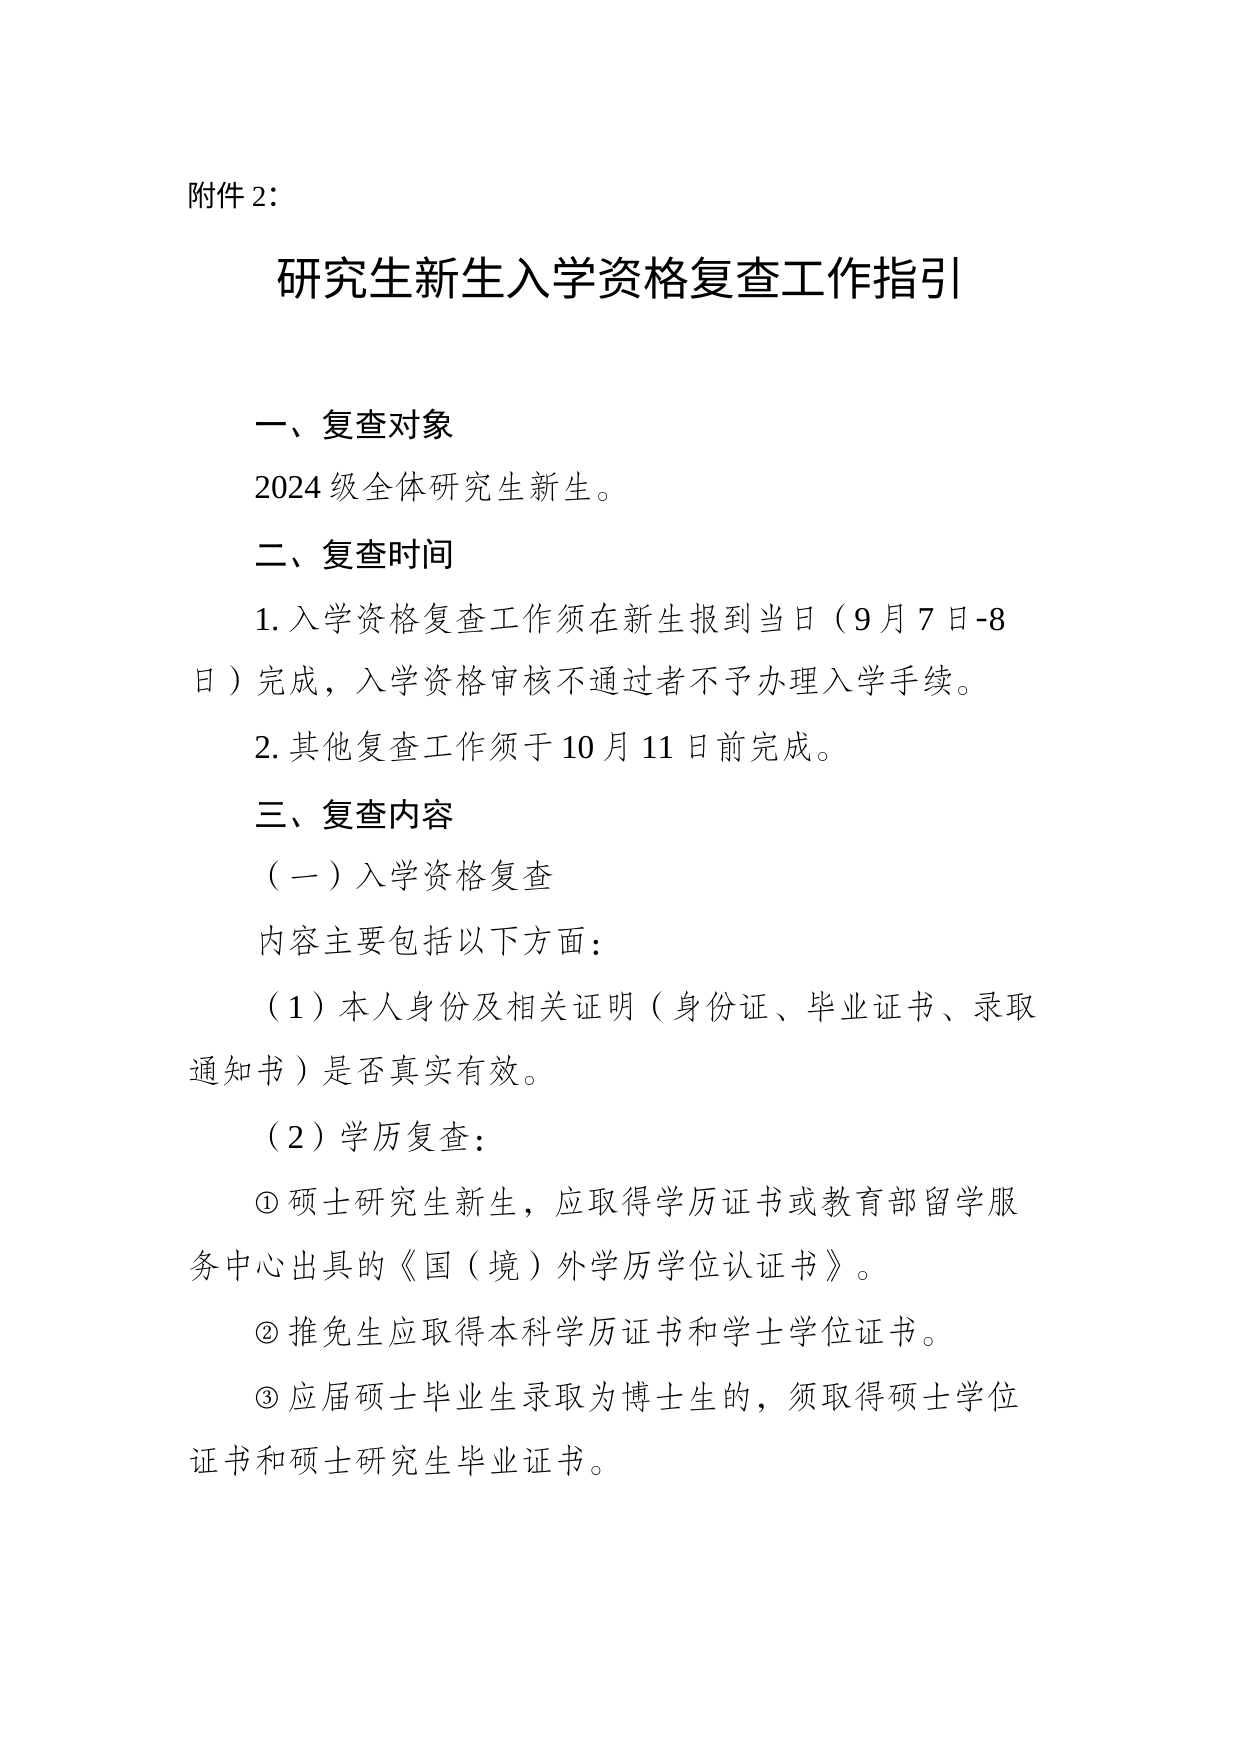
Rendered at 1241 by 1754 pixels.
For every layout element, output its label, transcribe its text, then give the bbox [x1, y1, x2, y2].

text 2024级全体研究生新生。 [187, 454, 1053, 519]
text （1）本人身份及相关证明（身份证、毕业证书、录取通知书）是否真实有效。 [187, 974, 1053, 1104]
text （2）学历复查： [187, 1104, 1053, 1169]
text 研究生新生入学资格复查工作指引 [187, 227, 1053, 324]
text 二、复查时间 [187, 519, 1053, 584]
text 附件2： [187, 162, 1053, 227]
text 一、复查对象 [187, 389, 1053, 454]
text 1. 入学资格复查工作须在新生报到当日（9月7日-8日）完成，入学资格审核不通过者不予办理入学手续。 [187, 584, 1053, 714]
text ③应届硕士毕业生录取为博士生的，须取得硕士学位证书和硕士研究生毕业证书。 [187, 1364, 1053, 1494]
text ①硕士研究生新生，应取得学历证书或教育部留学服务中心出具的《国（境）外学历学位认证书》。 [187, 1169, 1053, 1299]
text 2. 其他复查工作须于10月11日前完成。 [187, 714, 1053, 779]
text 三、复查内容 [187, 779, 1053, 844]
list （一）入学资格复查 [187, 844, 1053, 909]
text ②推免生应取得本科学历证书和学士学位证书。 [187, 1299, 1053, 1364]
text 内容主要包括以下方面： [187, 909, 1053, 974]
